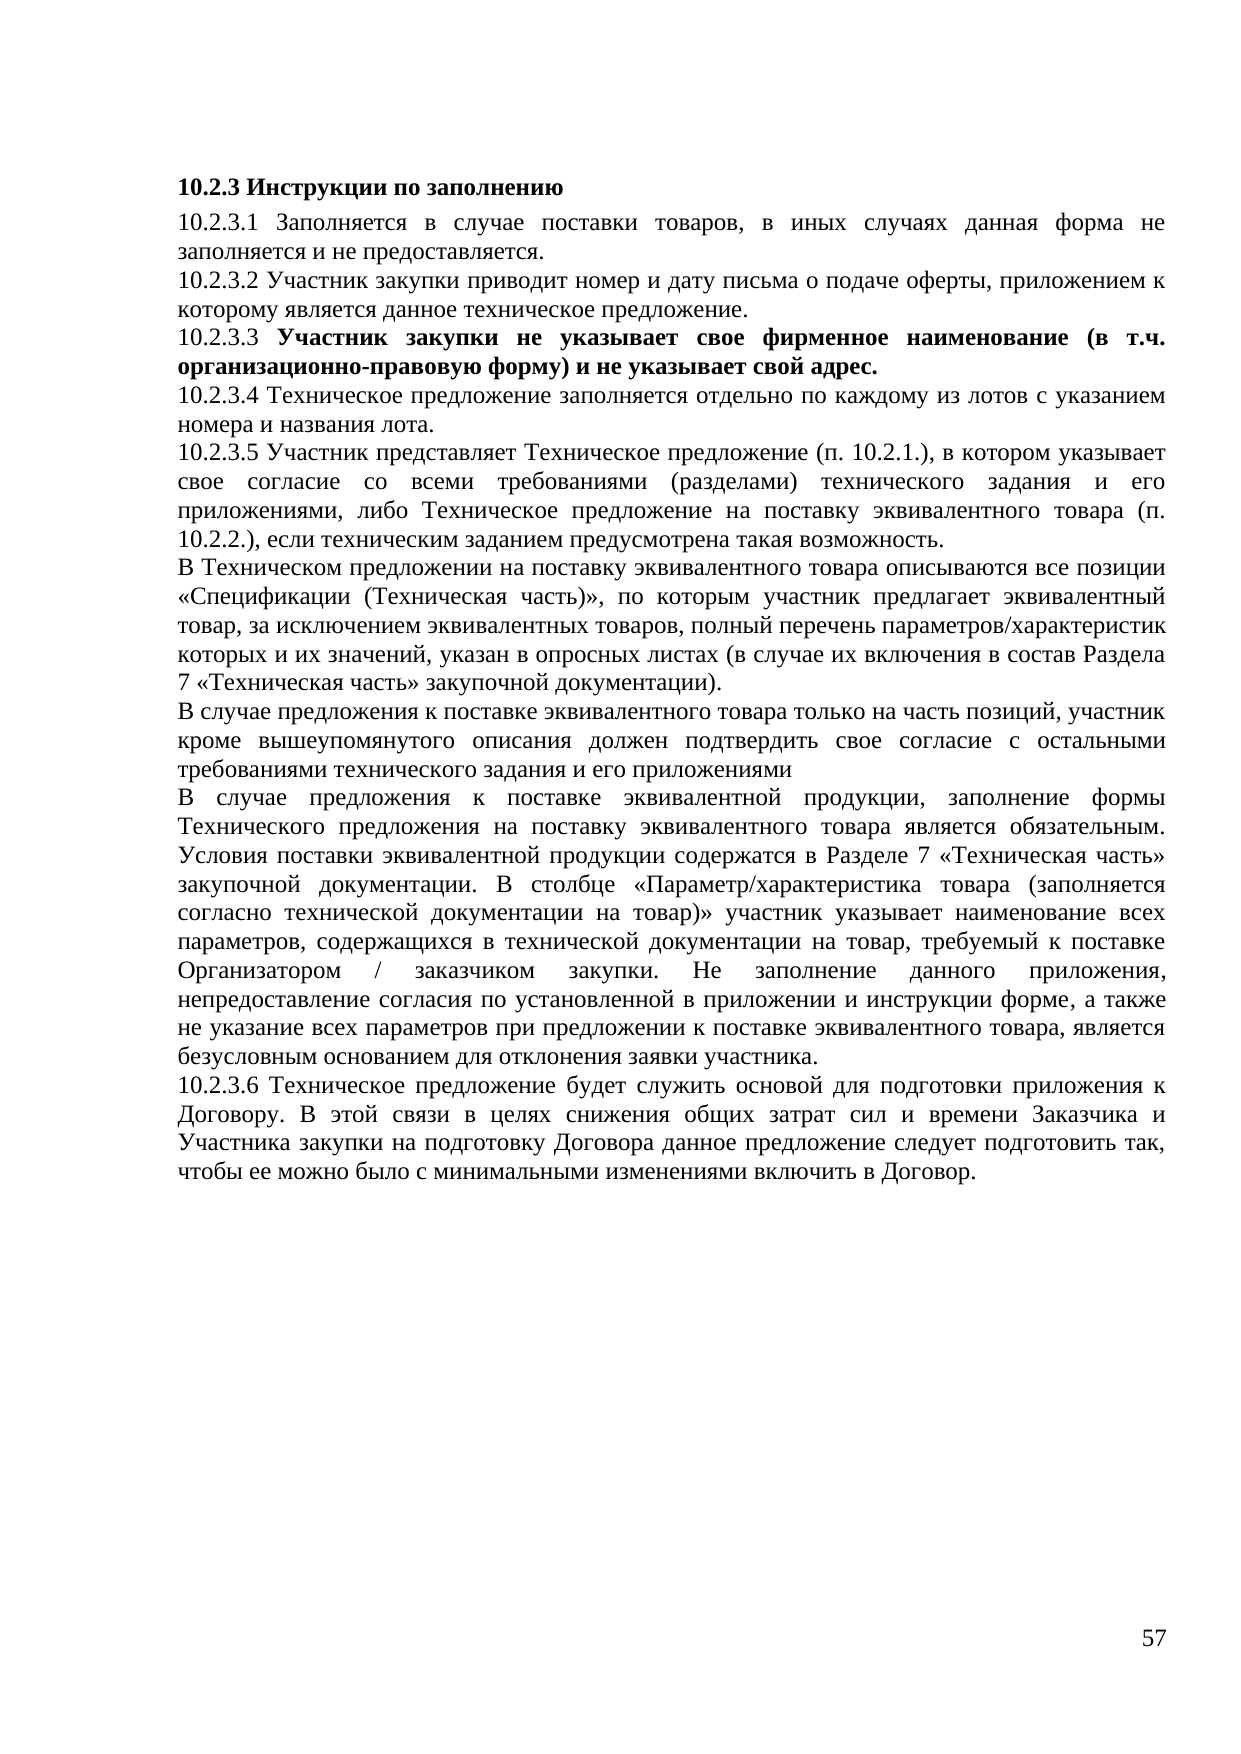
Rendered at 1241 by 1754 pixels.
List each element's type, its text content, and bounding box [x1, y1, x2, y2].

text 10.2.3.3 Участник закупки не указывает свое фирменное наименование (в т.ч. организационно-правовую форму) и не указывает свой адрес. [177, 322, 1167, 380]
text 10.2.3 Инструкции по заполнению [177, 172, 1167, 201]
text 10.2.3.2 Участник закупки приводит номер и дату письма о подаче оферты, приложением к которому является данное техническое предложение. [177, 265, 1167, 322]
text 10.2.3.1 Заполняется в случае поставки товаров, в иных случаях данная форма не заполняется и не предоставляется. [177, 207, 1167, 265]
text 10.2.3.4 Техническое предложение заполняется отдельно по каждому из лотов с указанием номера и названия лота. [177, 380, 1167, 437]
text В случае предложения к поставке эквивалентного товара только на часть позиций, участник кроме вышеупомянутого описания должен подтвердить свое согласие с остальными требованиями технического задания и его приложениями [177, 696, 1167, 782]
text 10.2.3.5 Участник представляет Техническое предложение (п. 10.2.1.), в котором указывает свое согласие со всеми требованиями (разделами) технического задания и его приложениями, либо Техническое предложение на поставку эквивалентного товара (п. 10.2.2.), если техническим заданием предусмотрена такая возможность. [177, 437, 1167, 552]
text В Техническом предложении на поставку эквивалентного товара описываются все позиции «Спецификации (Техническая часть)», по которым участник предлагает эквивалентный товар, за исключением эквивалентных товаров, полный перечень параметров/характеристик которых и их значений, указан в опросных листах (в случае их включения в состав Раздела 7 «Техническая часть» закупочной документации). [177, 552, 1167, 696]
text 10.2.3.6 Техническое предложение будет служить основой для подготовки приложения к Договору. В этой связи в целях снижения общих затрат сил и времени Заказчика и Участника закупки на подготовку Договора данное предложение следует подготовить так, чтобы ее можно было с минимальными изменениями включить в Договор. [177, 1070, 1167, 1185]
text В случае предложения к поставке эквивалентной продукции, заполнение формы Технического предложения на поставку эквивалентного товара является обязательным. Условия поставки эквивалентной продукции содержатся в Разделе 7 «Техническая часть» закупочной документации. В столбце «Параметр/характеристика товара (заполняется согласно технической документации на товар)» участник указывает наименование всех параметров, содержащихся в технической документации на товар, требуемый к поставке Организатором / заказчиком закупки. Не заполнение данного приложения, непредоставление согласия по установленной в приложении и инструкции форме, а также не указание всех параметров при предложении к поставке эквивалентного товара, является безусловным основанием для отклонения заявки участника. [177, 782, 1167, 1070]
